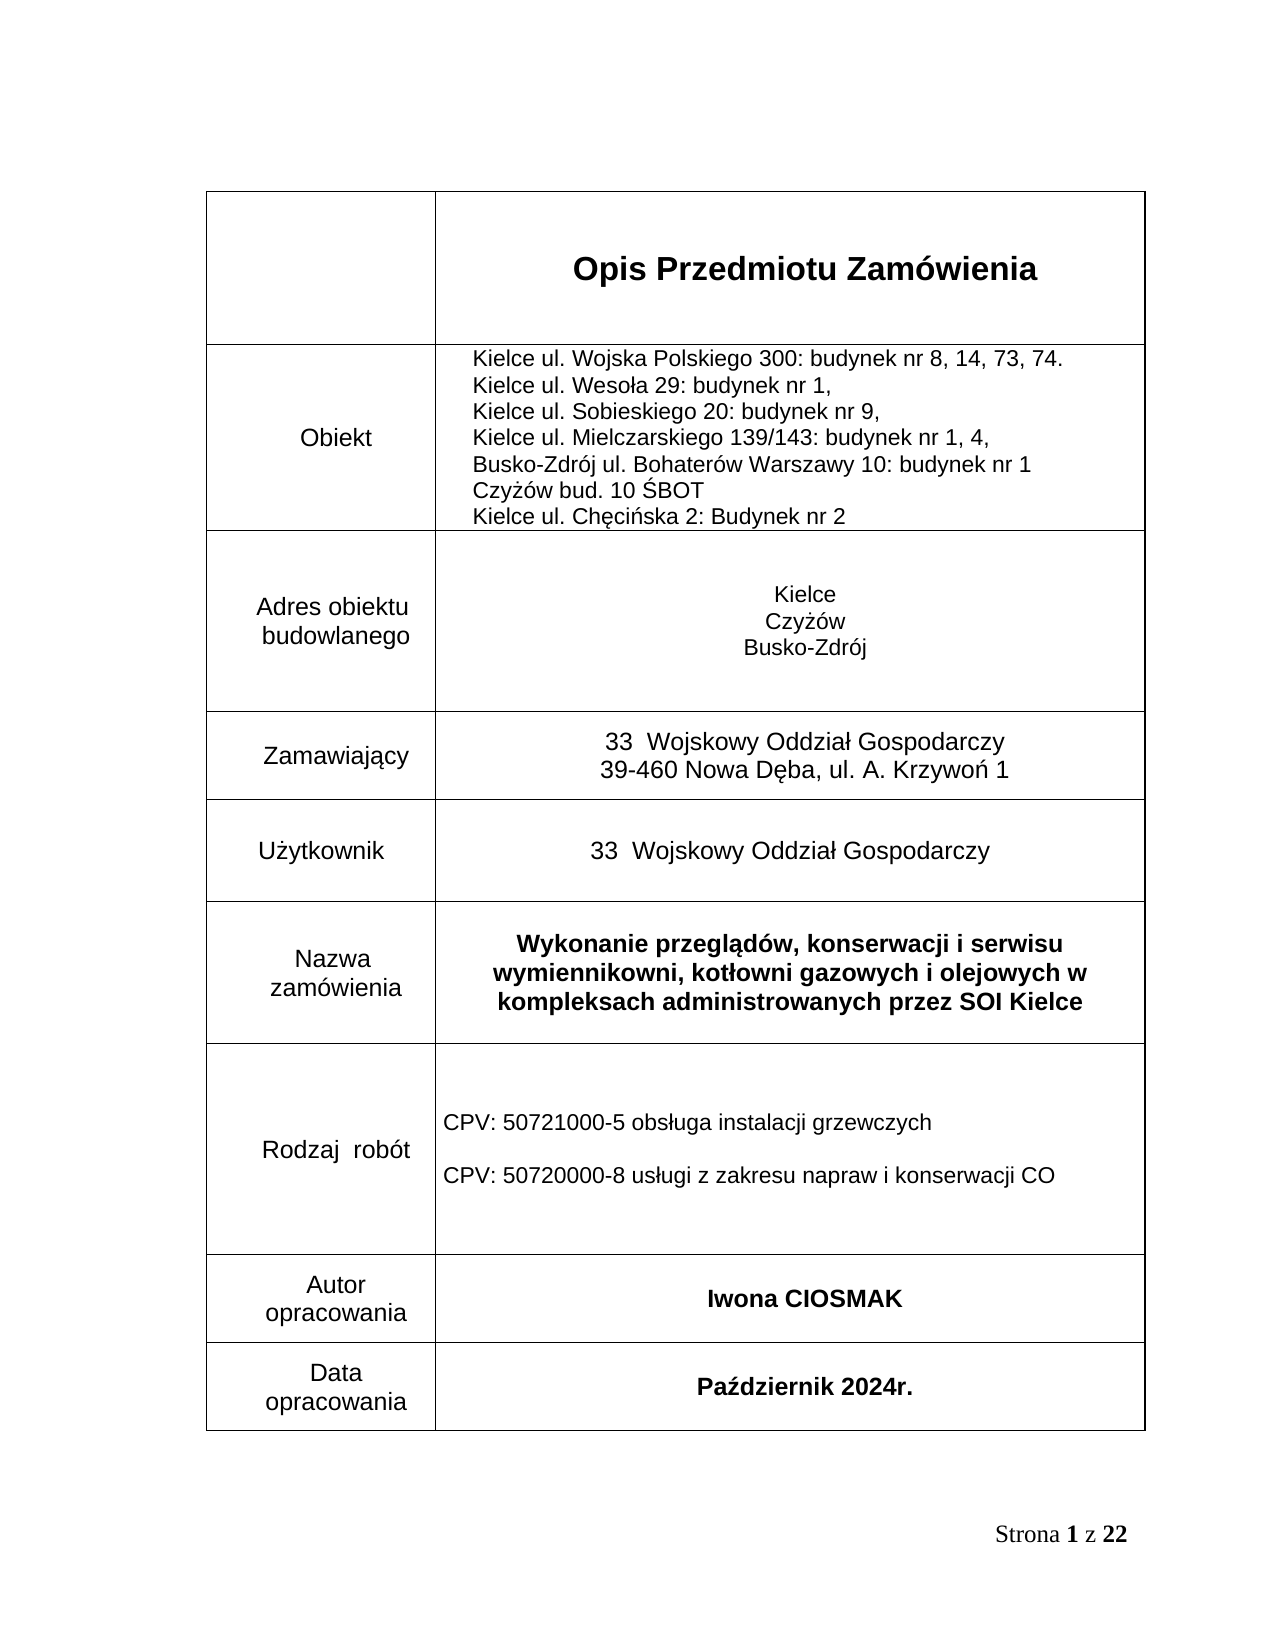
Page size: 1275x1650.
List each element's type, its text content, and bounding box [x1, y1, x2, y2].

table_cell 33 Wojskowy Oddział Gospodarczy [436, 800, 1144, 901]
table_cell 33 Wojskowy Oddział Gospodarczy 39-460 Nowa Dęba, ul. A. Krzywoń 1 [436, 712, 1144, 799]
table_cell Nazwa zamówienia [207, 902, 435, 1043]
table_cell Wykonanie przeglądów, konserwacji i serwisu wymiennikowni, kotłowni gazowych i olejowych w kompleksach administrowanych przez SOI Kielce [436, 902, 1144, 1043]
table_header [207, 192, 435, 344]
table_cell CPV: 50721000-5 obsługa instalacji grzewczych CPV: 50720000-8 usługi z zakresu napraw i konserwacji CO [436, 1044, 1144, 1254]
table_cell Kielce Czyżów Busko-Zdrój [436, 531, 1144, 711]
table_cell Autor opracowania [207, 1255, 435, 1342]
table_header Opis Przedmiotu Zamówienia [436, 192, 1144, 344]
table_cell Iwona CIOSMAK [436, 1255, 1144, 1342]
table_cell Październik 2024r. [436, 1343, 1144, 1430]
table_cell Adres obiektu budowlanego [207, 531, 435, 711]
table_cell Data opracowania [207, 1343, 435, 1430]
table_cell Użytkownik [207, 800, 435, 901]
table_cell Zamawiający [207, 712, 435, 799]
table_cell Rodzaj robót [207, 1044, 435, 1254]
table_cell Obiekt [207, 345, 435, 530]
table_cell Kielce ul. Wojska Polskiego 300: budynek nr 8, 14, 73, 74. Kielce ul. Wesoła 29: budynek nr 1, Kielce ul. Sobieskiego 20: budynek nr 9, Kielce ul. Mielczarskiego 139/143: budynek nr 1, 4, Busko-Zdrój ul. Bohaterów Warszawy 10: budynek nr 1 Czyżów bud. 10 ŚBOT Kielce ul. Chęcińska 2: Budynek nr 2 [436, 345, 1144, 530]
